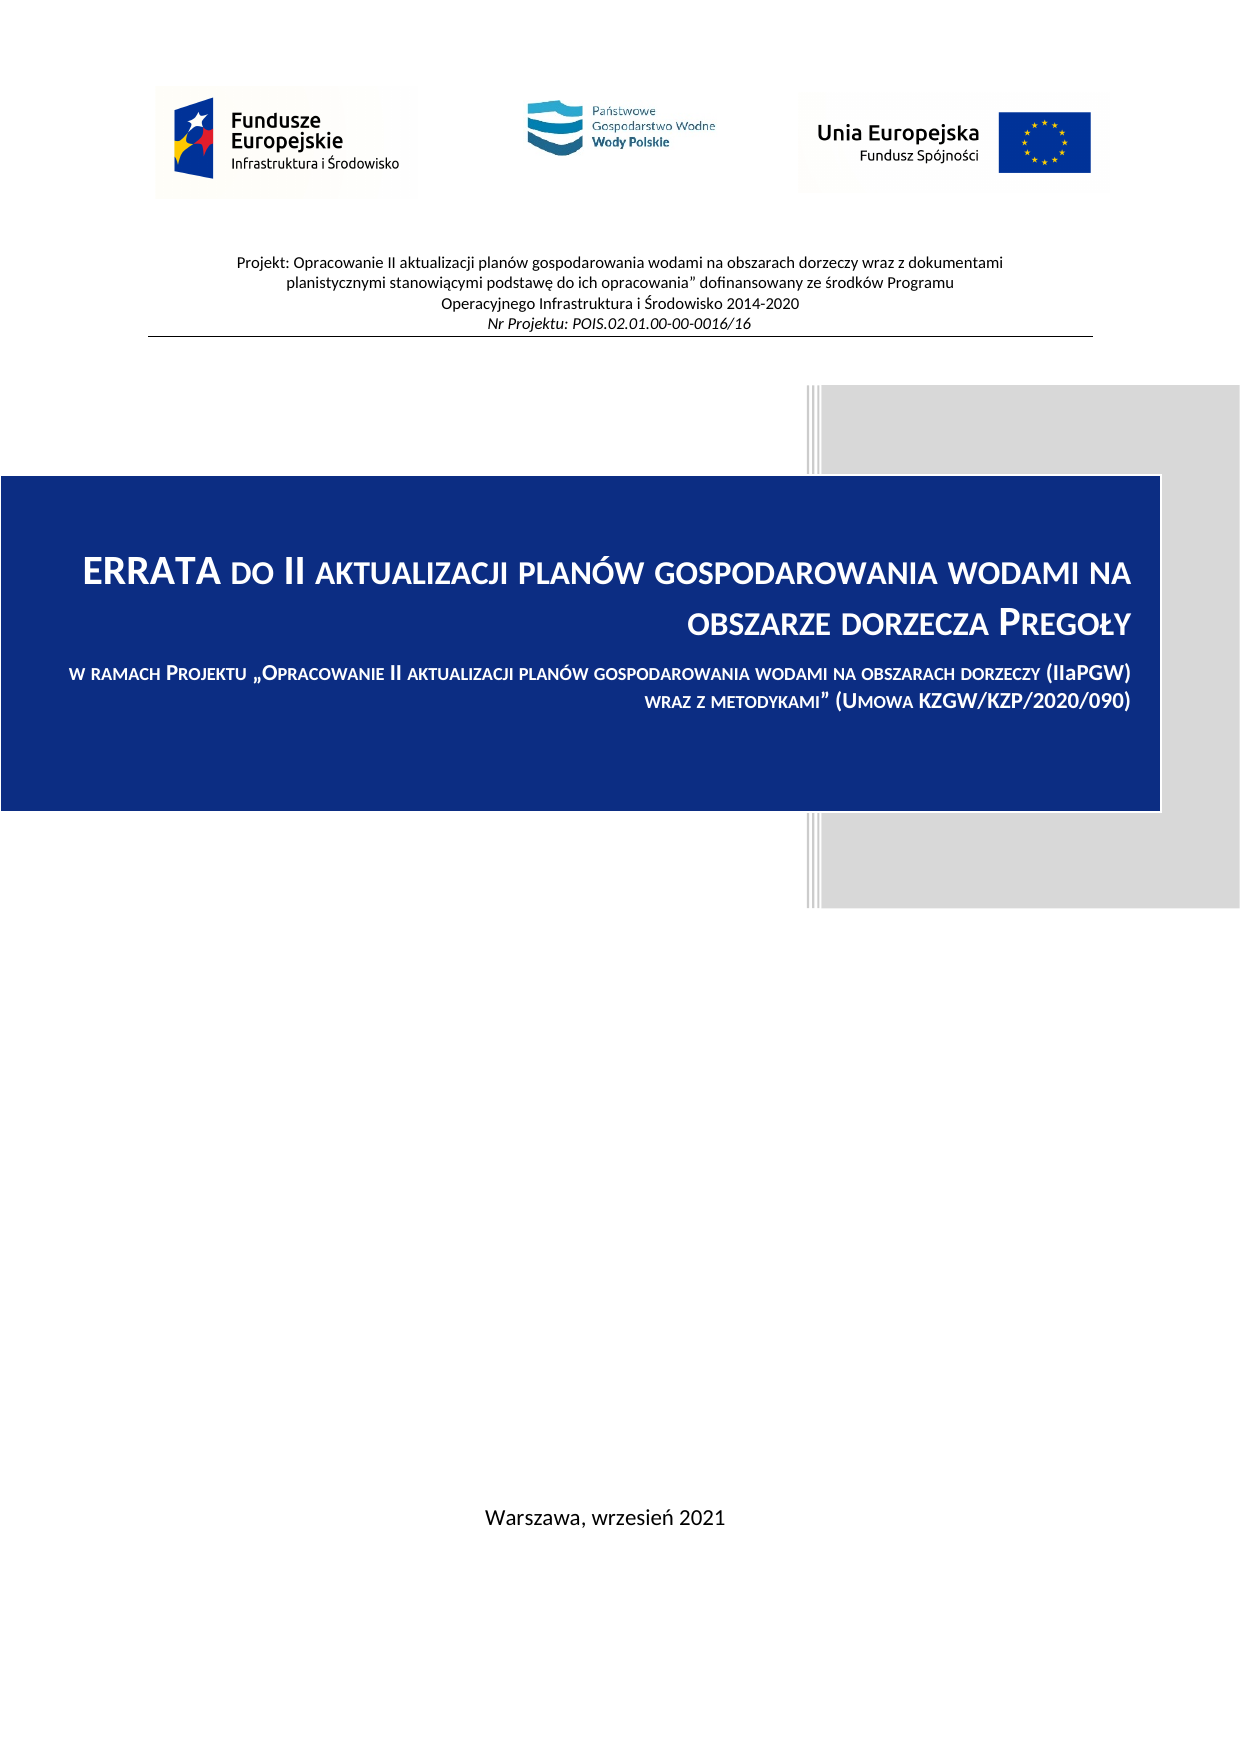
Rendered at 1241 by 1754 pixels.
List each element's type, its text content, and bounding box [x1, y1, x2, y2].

picture [155, 86, 418, 199]
text Warszawa, wrzesień 2021 [118, 1503, 1093, 1531]
picture [523, 100, 720, 156]
picture [798, 92, 1111, 193]
